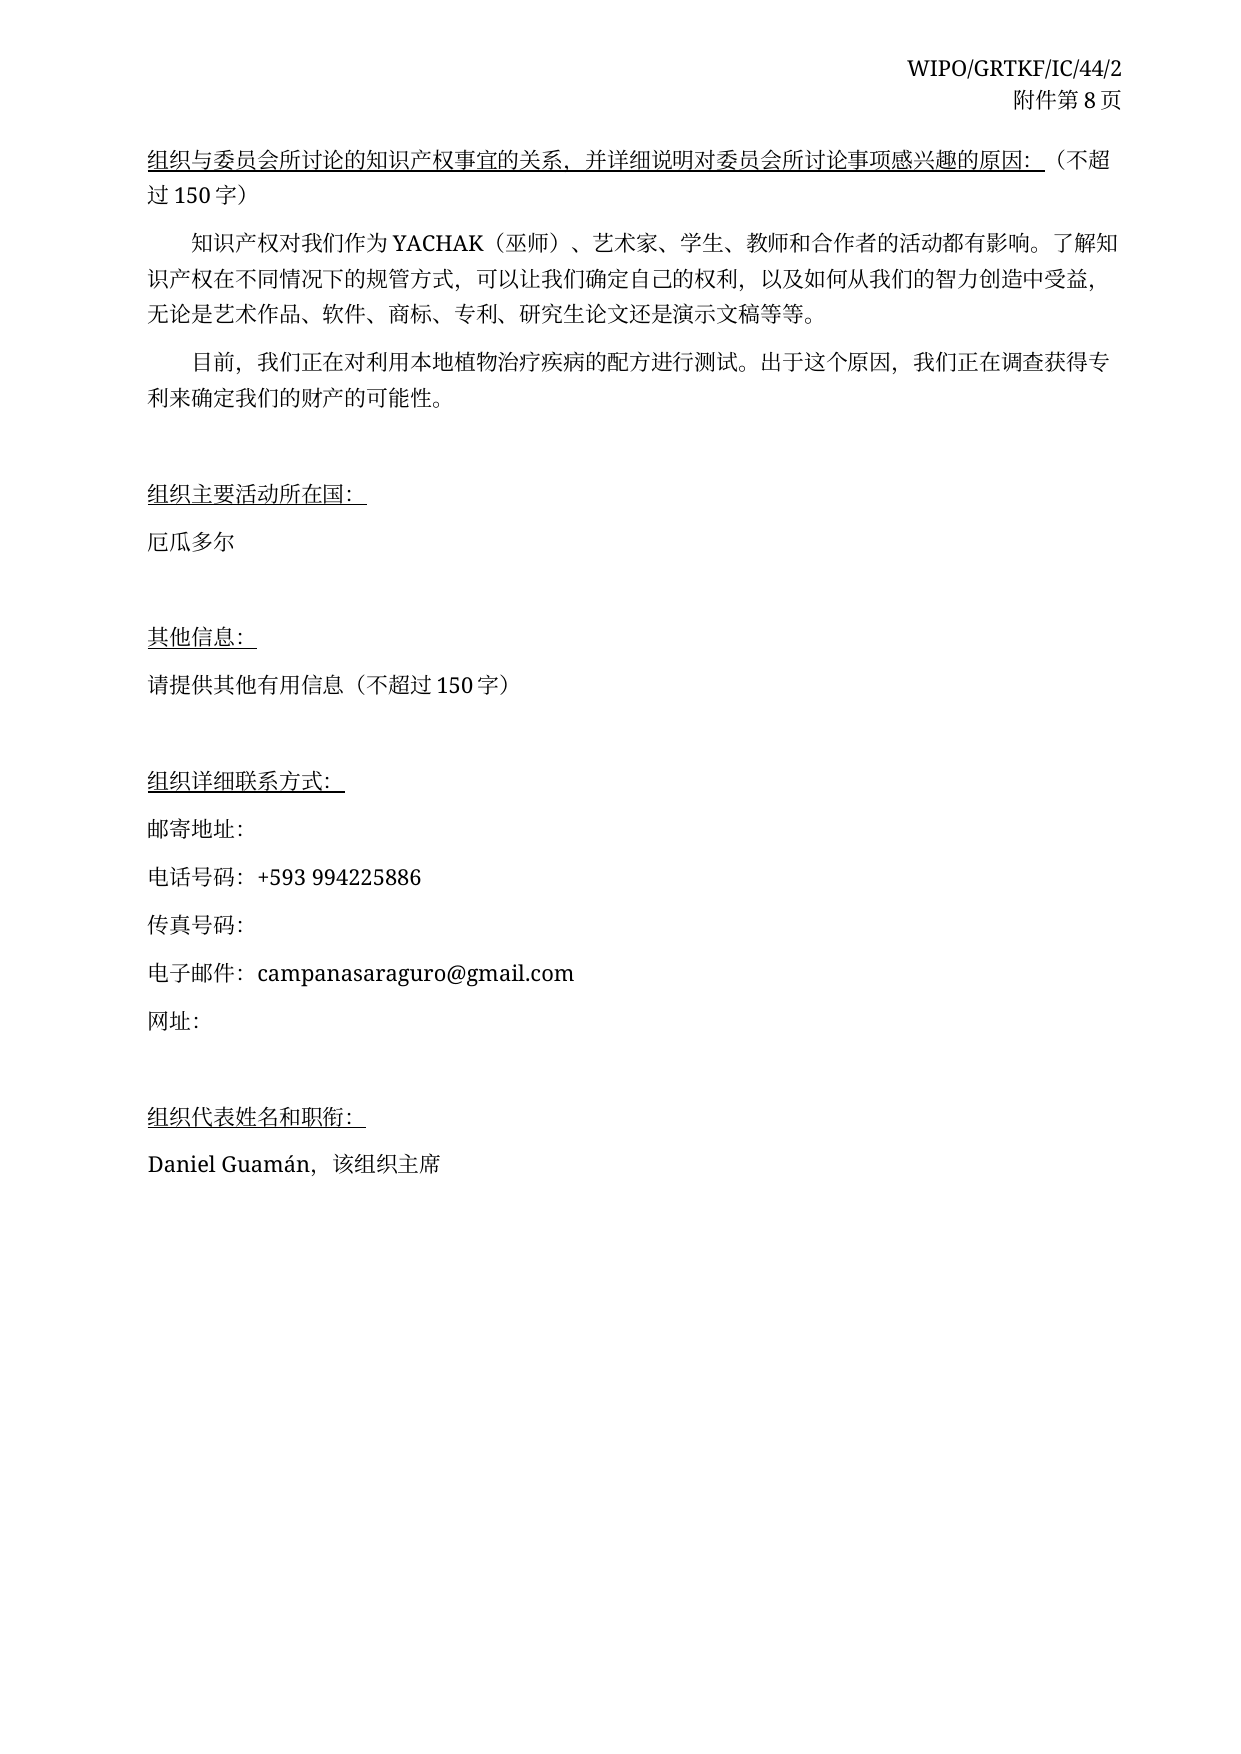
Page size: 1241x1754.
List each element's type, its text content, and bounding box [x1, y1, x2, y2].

text 目前，我们正在对利用本地植物治疗疾病的配方进行测试。出于这个原因，我们正在调查获得专利来确定我们的财产的可能性。 [148, 342, 1122, 412]
text 其他信息： [148, 617, 1122, 652]
text 电话号码：+593 994225886 [148, 856, 1122, 892]
text 网址： [148, 1000, 1122, 1035]
text 组织与委员会所讨论的知识产权事宜的关系，并详细说明对委员会所讨论事项感兴趣的原因：（不超过150字） [148, 139, 1122, 210]
text 知识产权对我们作为YACHAK（巫师）、艺术家、学生、教师和合作者的活动都有影响。了解知识产权在不同情况下的规管方式，可以让我们确定自己的权利，以及如何从我们的智力创造中受益，无论是艺术作品、软件、商标、专利、研究生论文还是演示文稿等等。 [148, 223, 1122, 329]
text 邮寄地址： [148, 808, 1122, 844]
text 传真号码： [148, 904, 1122, 939]
list 请提供其他有用信息（不超过150字） [148, 664, 1122, 700]
text 组织代表姓名和职衔： [148, 1096, 1122, 1131]
text 组织详细联系方式： [148, 760, 1122, 796]
text 厄瓜多尔 [148, 521, 1122, 556]
text Daniel Guamán，该组织主席 [148, 1144, 1122, 1179]
text 组织主要活动所在国： [148, 473, 1122, 508]
text 电子邮件：campanasaraguro@gmail.com [148, 952, 1122, 987]
